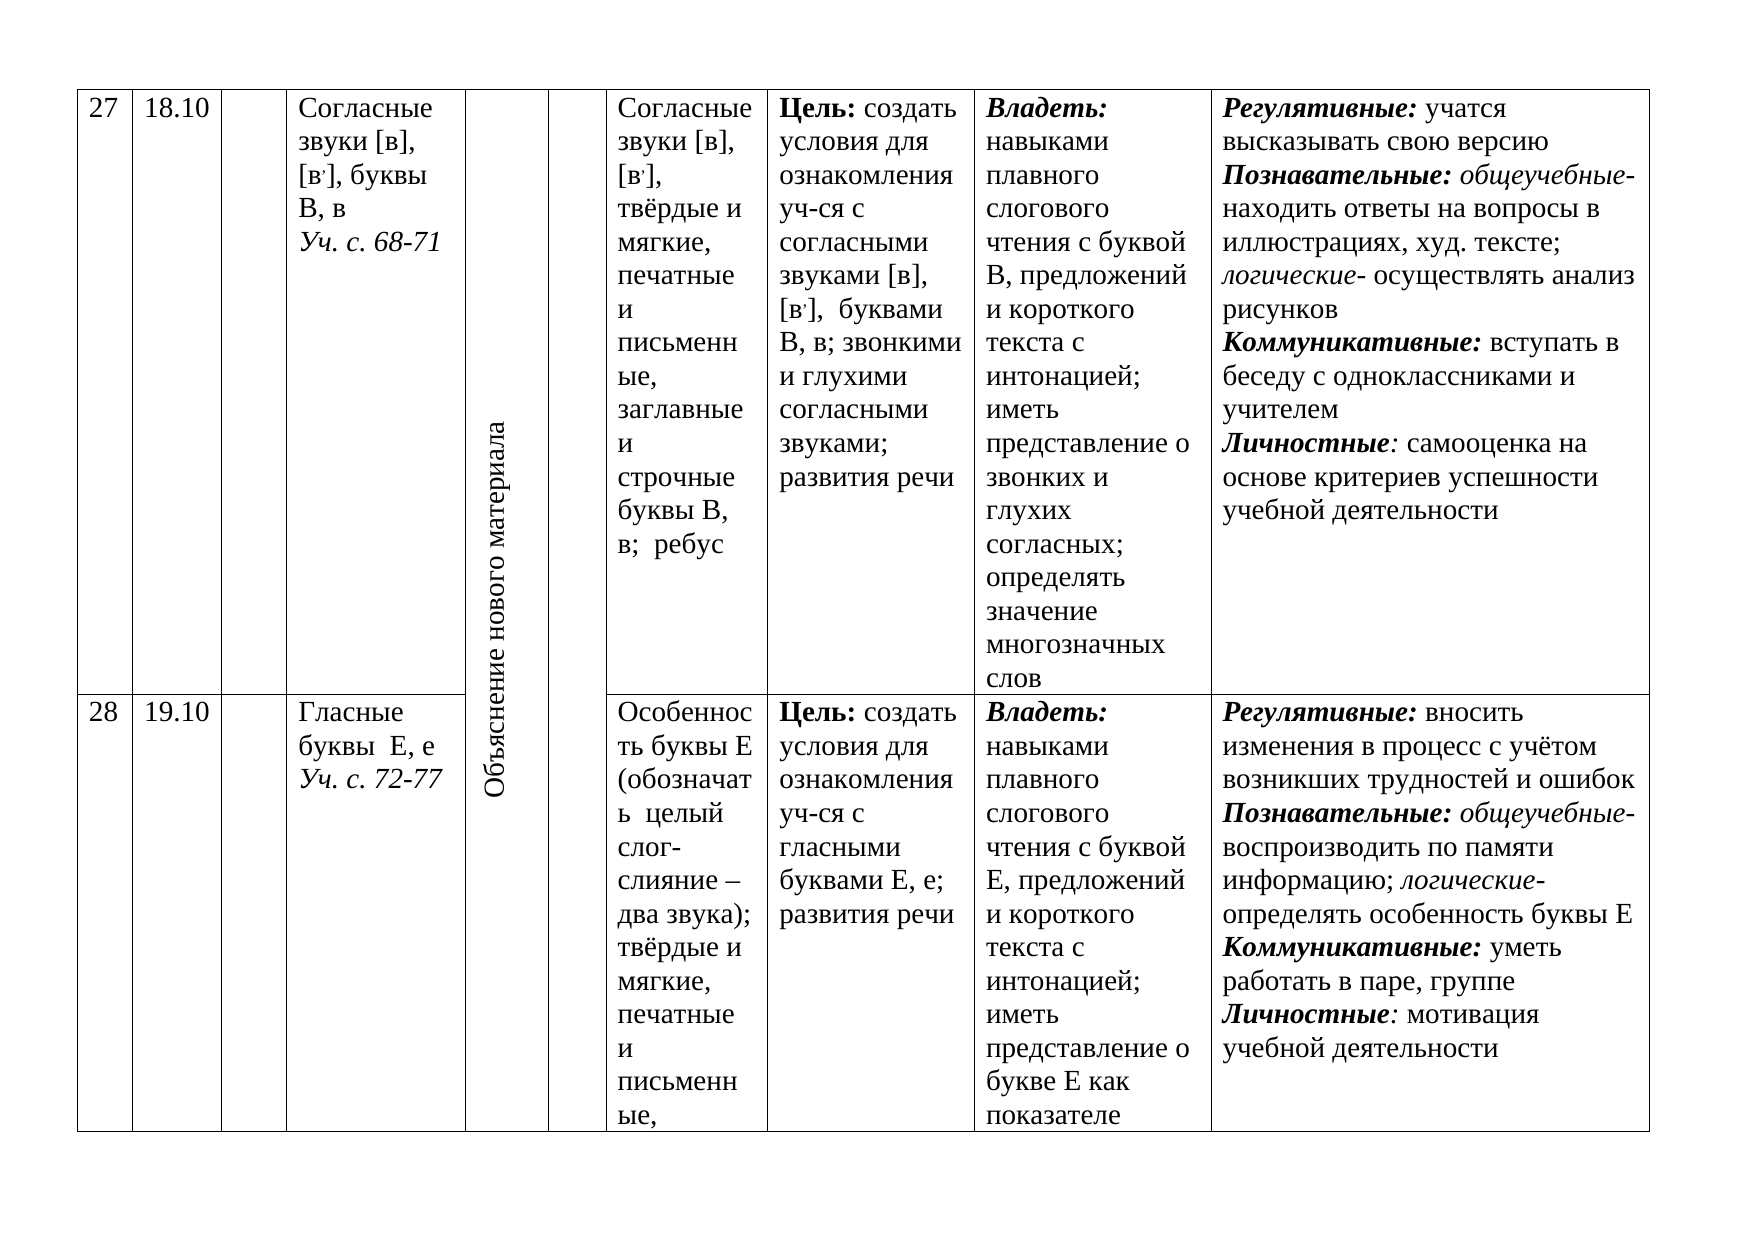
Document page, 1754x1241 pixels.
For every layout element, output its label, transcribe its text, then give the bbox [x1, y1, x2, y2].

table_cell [287, 695, 465, 1131]
table_cell Объяснение нового материала [466, 90, 548, 1131]
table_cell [768, 695, 974, 1131]
table_cell [222, 695, 286, 1131]
table_cell 19.10 [133, 695, 221, 1131]
table_cell Цель: создать условия для ознакомления уч-ся с согласными звуками [в], [в,], буквами В, в; звонкими и глухими согласными звуками; развития речи [768, 90, 974, 693]
table_cell 28 [78, 695, 132, 1131]
table_cell 27 [78, 90, 132, 693]
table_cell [1212, 695, 1649, 1131]
table_cell 18.10 [133, 90, 221, 693]
table_cell Регулятивные: учатся высказывать свою версию Познавательные: общеучебные- находить ответы на вопросы в иллюстрациях, худ. тексте; логические- осуществлять анализ рисунков Коммуникативные: вступать в беседу с одноклассниками и учителем Личностные: самооценка на основе критериев успешности учебной деятельности [1212, 90, 1649, 693]
table_cell Согласные звуки [в], [в,], твёрдые и мягкие, печатные и письменные, заглавные и строчные буквы В, в; ребус [607, 90, 767, 693]
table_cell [975, 695, 1211, 1131]
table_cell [607, 695, 767, 1131]
table_cell Согласные звуки [в], [в,], буквы В, в Уч. с. 68-71 [287, 90, 465, 693]
table_cell Владеть: навыками плавного слогового чтения с буквой В, предложений и короткого текста с интонацией; иметь представление о звонких и глухих согласных; определять значение многозначных слов [975, 90, 1211, 693]
table_cell [222, 90, 286, 693]
